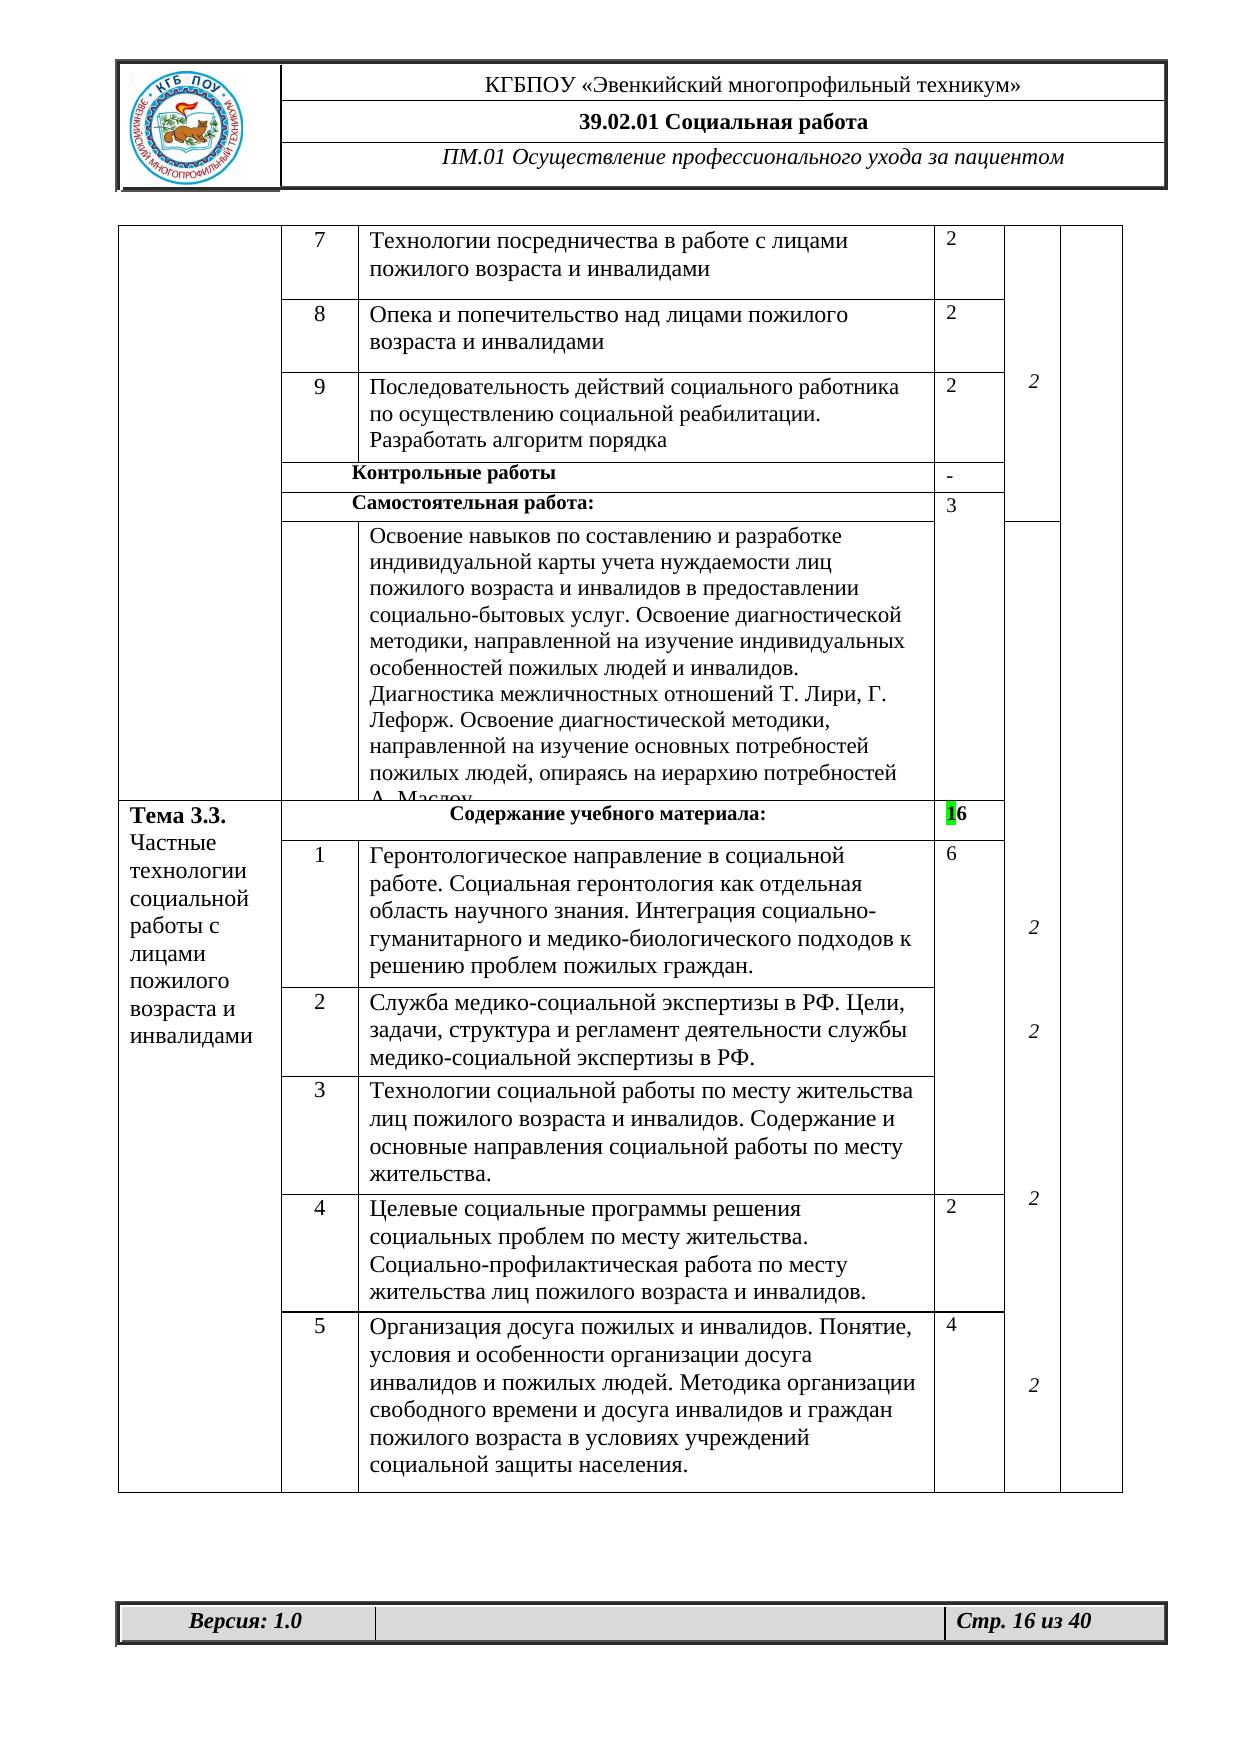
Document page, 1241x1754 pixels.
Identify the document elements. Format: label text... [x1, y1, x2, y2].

table_cell Содержание учебного материала: [282, 801, 934, 840]
table_cell 7 [282, 226, 358, 299]
table_cell - [935, 463, 1004, 492]
table_cell Освоение навыков по составлению и разработке индивидуальной карты учета нуждаемости лиц пожилого возраста и инвалидов в предоставлении социально-бытовых услуг. Освоение диагностической методики, направленной на изучение индивидуальных особенностей пожилых людей и инвалидов. Диагностика межличностных отношений Т. Лири, Г. Лефорж. Освоение диагностической методики, направленной на изучение основных потребностей пожилых людей, опираясь на иерархию потребностей А. Маслоу. [359, 522, 934, 800]
table_cell Тема 3.3. Частные технологии социальной работы с лицами пожилого возраста и инвалидами [119, 801, 281, 1492]
table_cell 2 [935, 226, 1004, 299]
table_cell 2 [935, 1195, 1004, 1311]
table_cell 4 [935, 1313, 1004, 1492]
table_cell 2 [935, 300, 1004, 372]
table_cell 16 [935, 801, 1004, 840]
table_cell 9 [282, 373, 358, 462]
table_cell 2 [282, 988, 358, 1076]
table_cell 3 [935, 493, 1004, 800]
table_cell 2 2 2 2 2 2 2 2 3 3 3 3 3 [1005, 522, 1060, 1492]
table_cell 2 [935, 373, 1004, 462]
table_cell 4 [282, 1195, 358, 1311]
table_cell [282, 522, 358, 800]
table_cell Контрольные работы [282, 463, 934, 492]
picture [129, 71, 244, 186]
table_cell Организация досуга пожилых и инвалидов. Понятие, условия и особенности организации досуга инвалидов и пожилых людей. Методика организации свободного времени и досуга инвалидов и граждан пожилого возраста в условиях учреждений социальной защиты населения. [359, 1313, 934, 1492]
table_cell Самостоятельная работа: [282, 493, 934, 521]
table_cell 6 [935, 841, 1004, 1193]
table_cell 8 [282, 300, 358, 372]
table_cell Целевые социальные программы решения социальных проблем по месту жительства. Социально-профилактическая работа по месту жительства лиц пожилого возраста и инвалидов. [359, 1195, 934, 1311]
table_cell Последовательность действий социального работника по осуществлению социальной реабилитации. Разработать алгоритм порядка переосвидетельствования гражданина [359, 373, 934, 462]
table_cell 5 [282, 1313, 358, 1492]
table_cell Опека и попечительство над лицами пожилого возраста и инвалидами [359, 300, 934, 372]
table_cell Геронтологическое направление в социальной работе. Социальная геронтология как отдельная область научного знания. Интеграция социально-гуманитарного и медико-биологического подходов к решению проблем пожилых граждан. [359, 841, 934, 987]
table_cell Технологии посредничества в работе с лицами пожилого возраста и инвалидами [359, 226, 934, 299]
table_cell 3 [282, 1077, 358, 1193]
table_cell Служба медико-социальной экспертизы в РФ. Цели, задачи, структура и регламент деятельности службы медико-социальной экспертизы в РФ. [359, 988, 934, 1076]
table_cell 1 [282, 841, 358, 987]
table_cell Технологии социальной работы по месту жительства лиц пожилого возраста и инвалидов. Содержание и основные направления социальной работы по месту жительства. [359, 1077, 934, 1193]
picture [129, 71, 176, 119]
